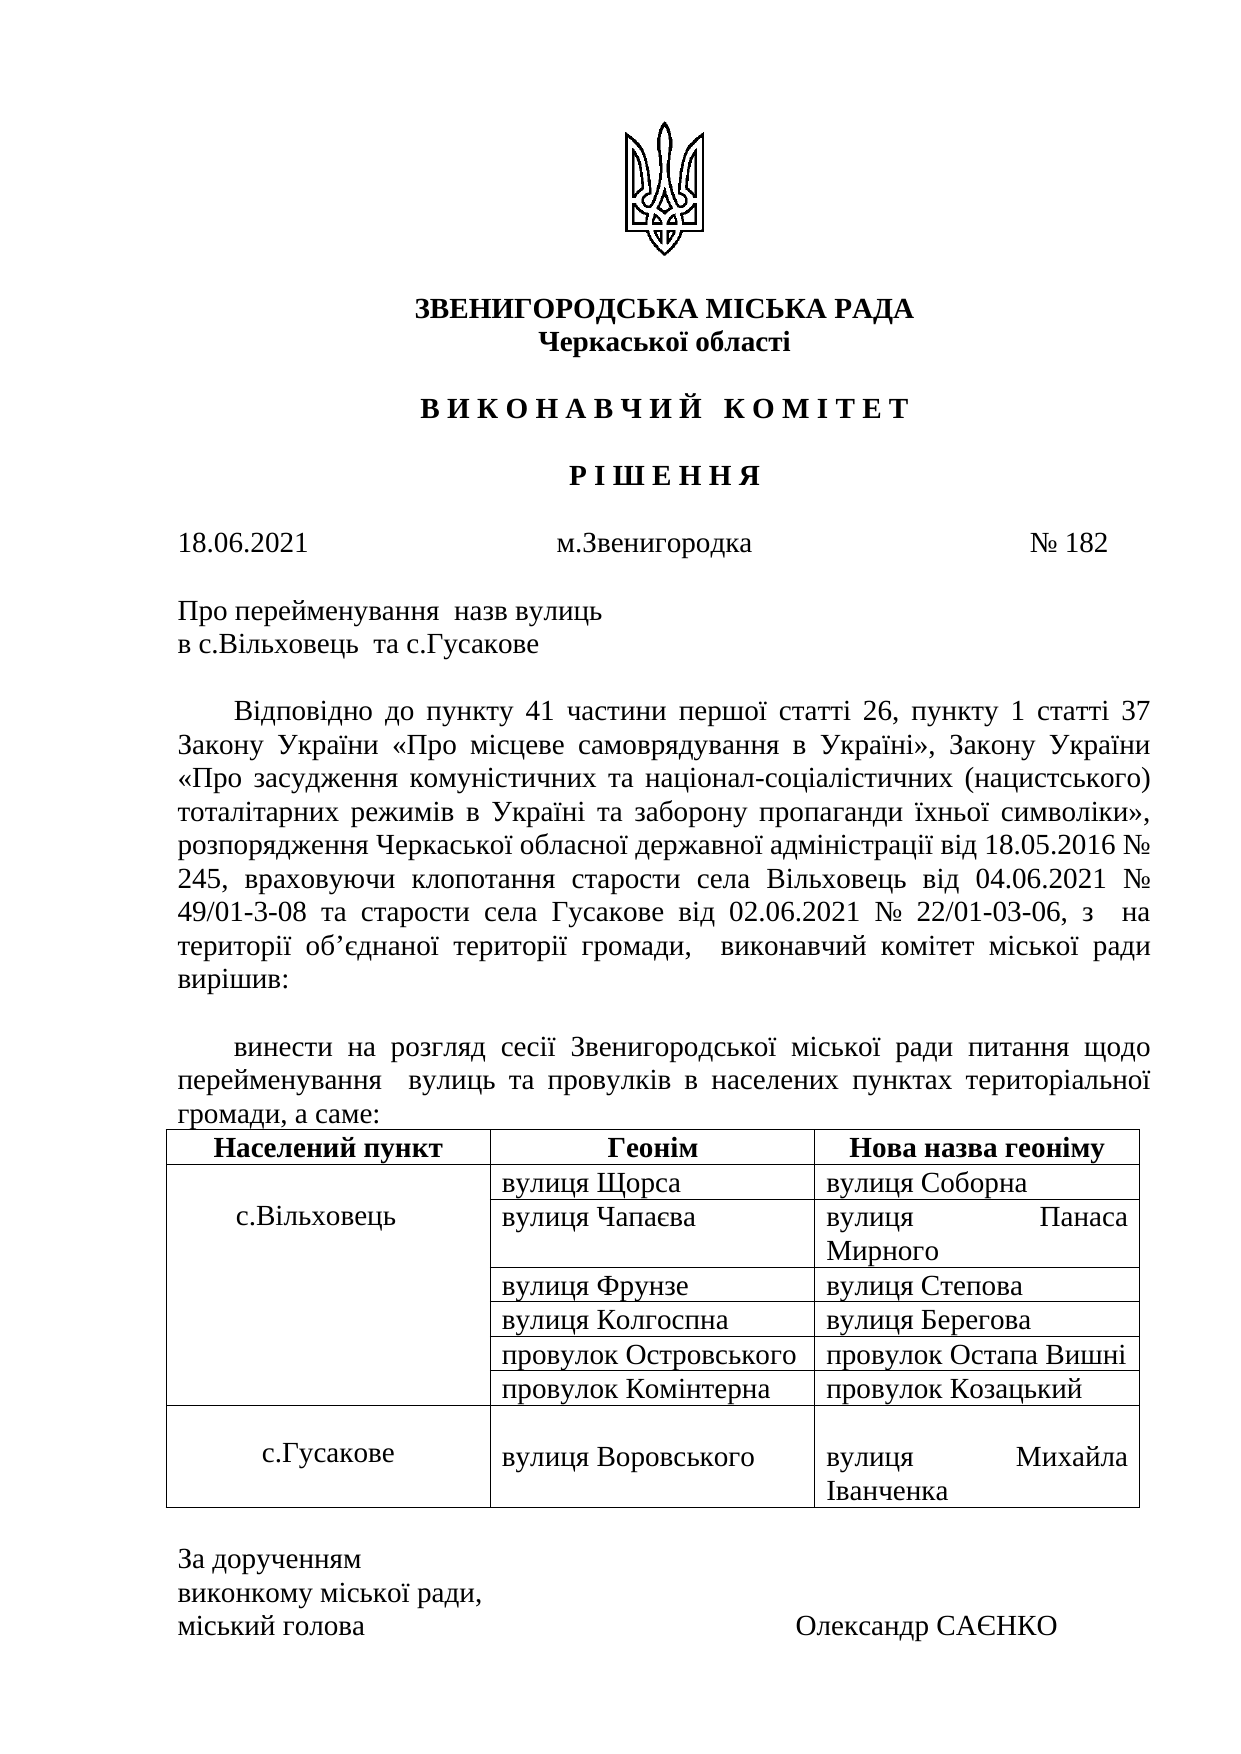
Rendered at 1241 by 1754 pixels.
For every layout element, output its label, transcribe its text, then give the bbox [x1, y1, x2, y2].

text в с.Вільховець та с.Гусакове [177, 626, 1152, 660]
text В И К О Н А В Ч И Й К О М І Т Е Т [177, 391, 1152, 425]
table_cell вулиця Воровського [491, 1406, 814, 1507]
table_cell провулок Комінтерна [491, 1371, 814, 1405]
table_cell вулиця Щорса [491, 1165, 814, 1198]
text міський голова Олександр САЄНКО [177, 1608, 1152, 1642]
table_cell вулиця Колгоспна [491, 1302, 814, 1336]
list винести на розгляд сесії Звенигородської міської ради питання щодо перейменування вулиць та провулків в населених пунктах територіальної громади, а саме: [177, 1029, 1152, 1129]
text Р І Ш Е Н Н Я [177, 458, 1152, 492]
table_cell провулок Островського [491, 1337, 814, 1370]
table_cell вулиця Фрунзе [491, 1268, 814, 1301]
text виконкому міської ради, [177, 1575, 1152, 1608]
table_header Геонім [491, 1130, 814, 1164]
table_cell вулиця Панаса Мирного [815, 1200, 1139, 1267]
text Черкаської області [177, 324, 1152, 358]
picture [620, 118, 709, 258]
table_cell с.Гусакове [167, 1406, 490, 1507]
table_cell с.Вільховець [167, 1165, 490, 1405]
table_cell вулиця Михайла Іванченка [815, 1406, 1139, 1507]
text ЗВЕНИГОРОДСЬКА МІСЬКА РАДА [177, 291, 1152, 324]
text Про перейменування назв вулиць [177, 593, 1152, 626]
text Відповідно до пункту 41 частини першої статті 26, пункту 1 статті 37 Закону України «Про місцеве самоврядування в Україні», Закону України «Про засудження комуністичних та націонал-соціалістичних (нацистського) тоталітарних режимів в Україні та заборону пропаганди їхньої символіки», розпорядження Черкаської обласної державної адміністрації від 18.05.2016 № 245, враховуючи клопотання старости села Вільховець від 04.06.2021 № 49/01-3-08 та старости села Гусакове від 02.06.2021 № 22/01-03-06, з на території об’єднаної території громади, виконавчий комітет міської ради вирішив: [177, 693, 1152, 995]
table_cell вулиця Степова [815, 1268, 1139, 1301]
table_cell вулиця Соборна [815, 1165, 1139, 1198]
text 18.06.2021 м.Звенигородка № 182 [177, 526, 1152, 559]
table_header Населений пункт [167, 1130, 490, 1164]
text За дорученням [177, 1541, 1152, 1575]
table_cell вулиця Берегова [815, 1302, 1139, 1336]
table_cell провулок Козацький [815, 1371, 1139, 1405]
table_cell провулок Остапа Вишні [815, 1337, 1139, 1370]
table_header Нова назва геоніму [815, 1130, 1139, 1164]
table_cell вулиця Чапаєва [491, 1200, 814, 1267]
